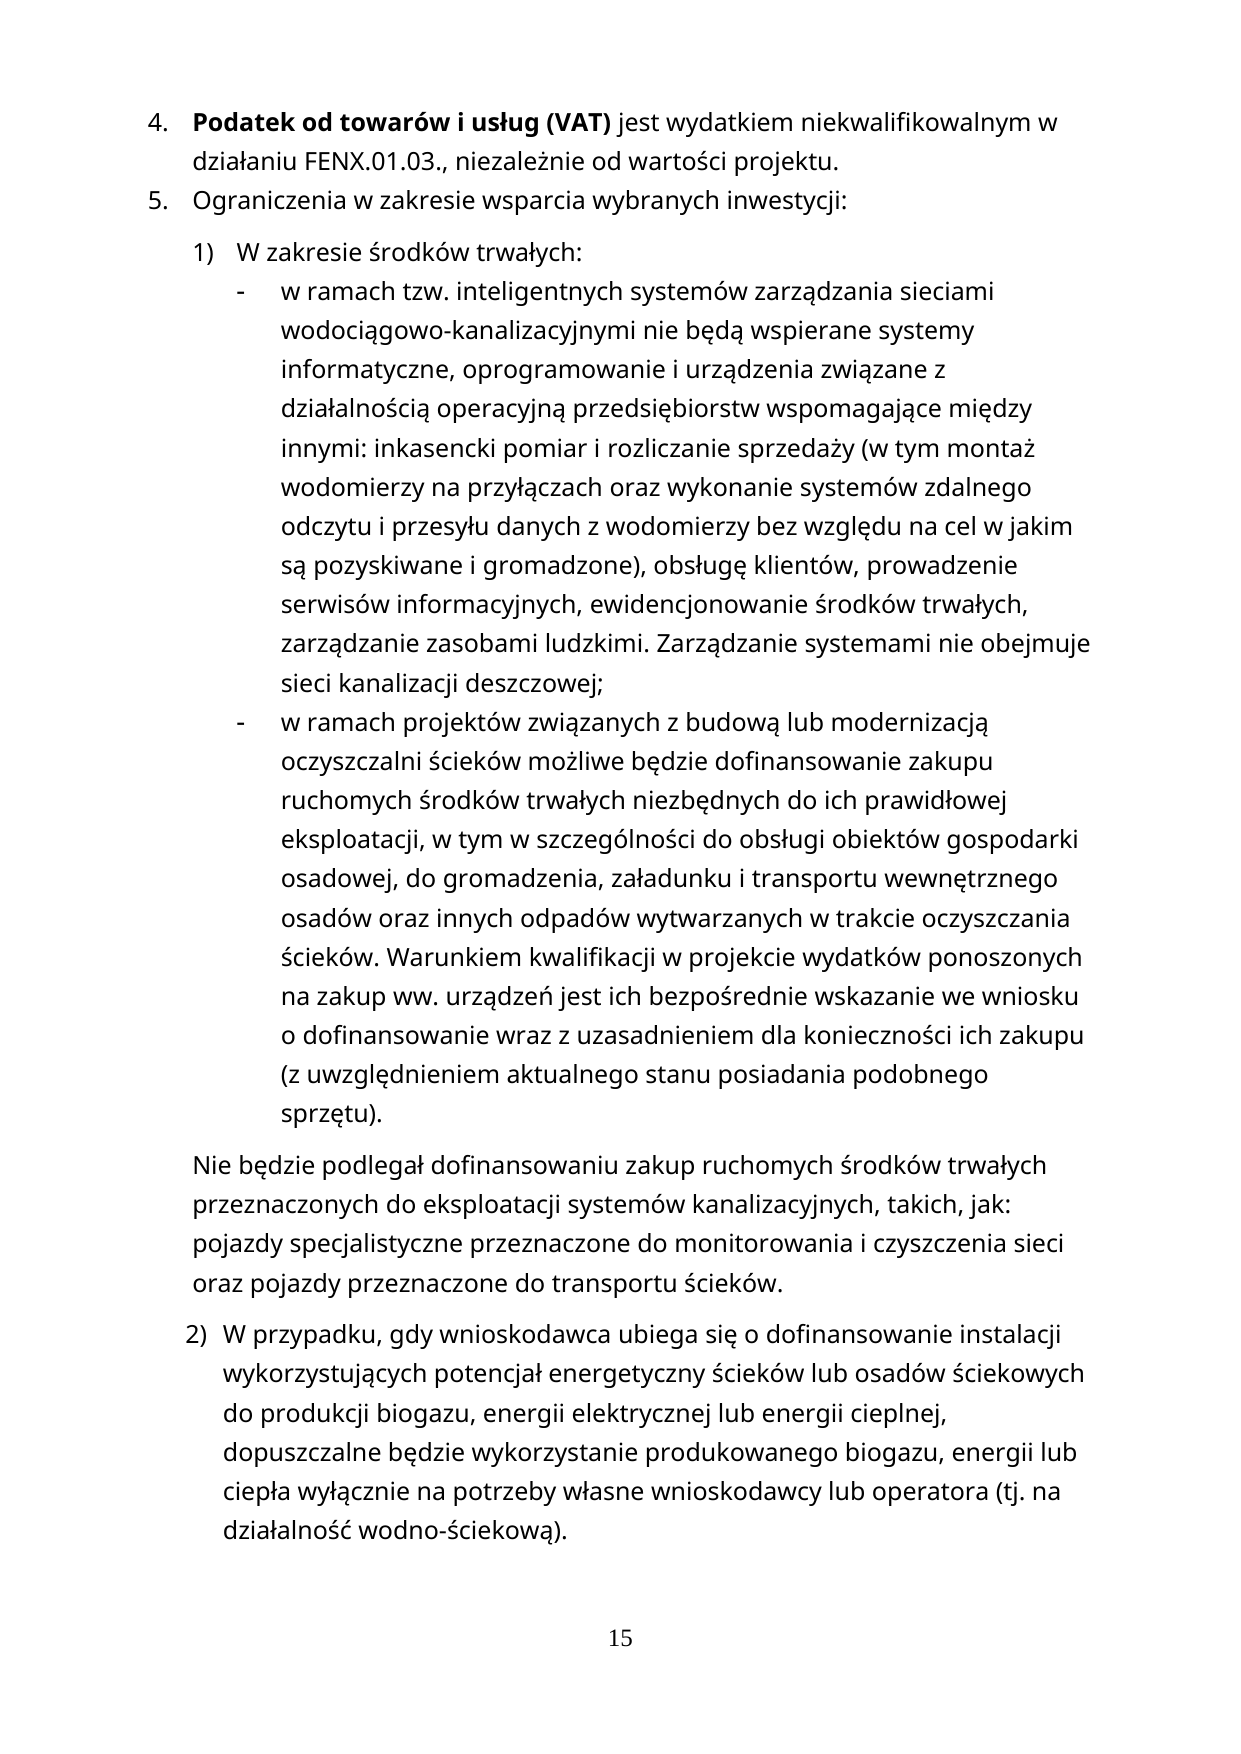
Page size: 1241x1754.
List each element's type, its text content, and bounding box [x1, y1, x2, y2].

list w ramach projektów związanych z budową lub modernizacją oczyszczalni ścieków możliwe będzie dofinansowanie zakupu ruchomych środków trwałych niezbędnych do ich prawidłowej eksploatacji, w tym w szczególności do obsługi obiektów gospodarki osadowej, do gromadzenia, załadunku i transportu wewnętrznego osadów oraz innych odpadów wytwarzanych w trakcie oczyszczania ścieków. Warunkiem kwalifikacji w projekcie wydatków ponoszonych na zakup ww. urządzeń jest ich bezpośrednie wskazanie we wniosku o dofinansowanie wraz z uzasadnieniem dla konieczności ich zakupu (z uwzględnieniem aktualnego stanu posiadania podobnego sprzętu). [236, 704, 1092, 1130]
list w ramach tzw. inteligentnych systemów zarządzania sieciami wodociągowo-kanalizacyjnymi nie będą wspierane systemy informatyczne, oprogramowanie i urządzenia związane z działalnością operacyjną przedsiębiorstw wspomagające między innymi: inkasencki pomiar i rozliczanie sprzedaży (w tym montaż wodomierzy na przyłączach oraz wykonanie systemów zdalnego odczytu i przesyłu danych z wodomierzy bez względu na cel w jakim są pozyskiwane i gromadzone), obsługę klientów, prowadzenie serwisów informacyjnych, ewidencjonowanie środków trwałych, zarządzanie zasobami ludzkimi. Zarządzanie systemami nie obejmuje sieci kanalizacji deszczowej; [236, 273, 1092, 699]
list Ograniczenia w zakresie wsparcia wybranych inwestycji: [148, 183, 1092, 217]
text Nie będzie podlegał dofinansowaniu zakup ruchomych środków trwałych przeznaczonych do eksploatacji systemów kanalizacyjnych, takich, jak: pojazdy specjalistyczne przeznaczone do monitorowania i czyszczenia sieci oraz pojazdy przeznaczone do transportu ścieków. [192, 1148, 1092, 1299]
list W zakresie środków trwałych: [192, 234, 1092, 268]
list W przypadku, gdy wnioskodawca ubiega się o dofinansowanie instalacji wykorzystujących potencjał energetyczny ścieków lub osadów ściekowych do produkcji biogazu, energii elektrycznej lub energii cieplnej, dopuszczalne będzie wykorzystanie produkowanego biogazu, energii lub ciepła wyłącznie na potrzeby własne wnioskodawcy lub operatora (tj. na działalność wodno-ściekową). [185, 1317, 1092, 1547]
list Podatek od towarów i usług (VAT) jest wydatkiem niekwalifikowalnym w działaniu FENX.01.03., niezależnie od wartości projektu. [148, 104, 1092, 178]
